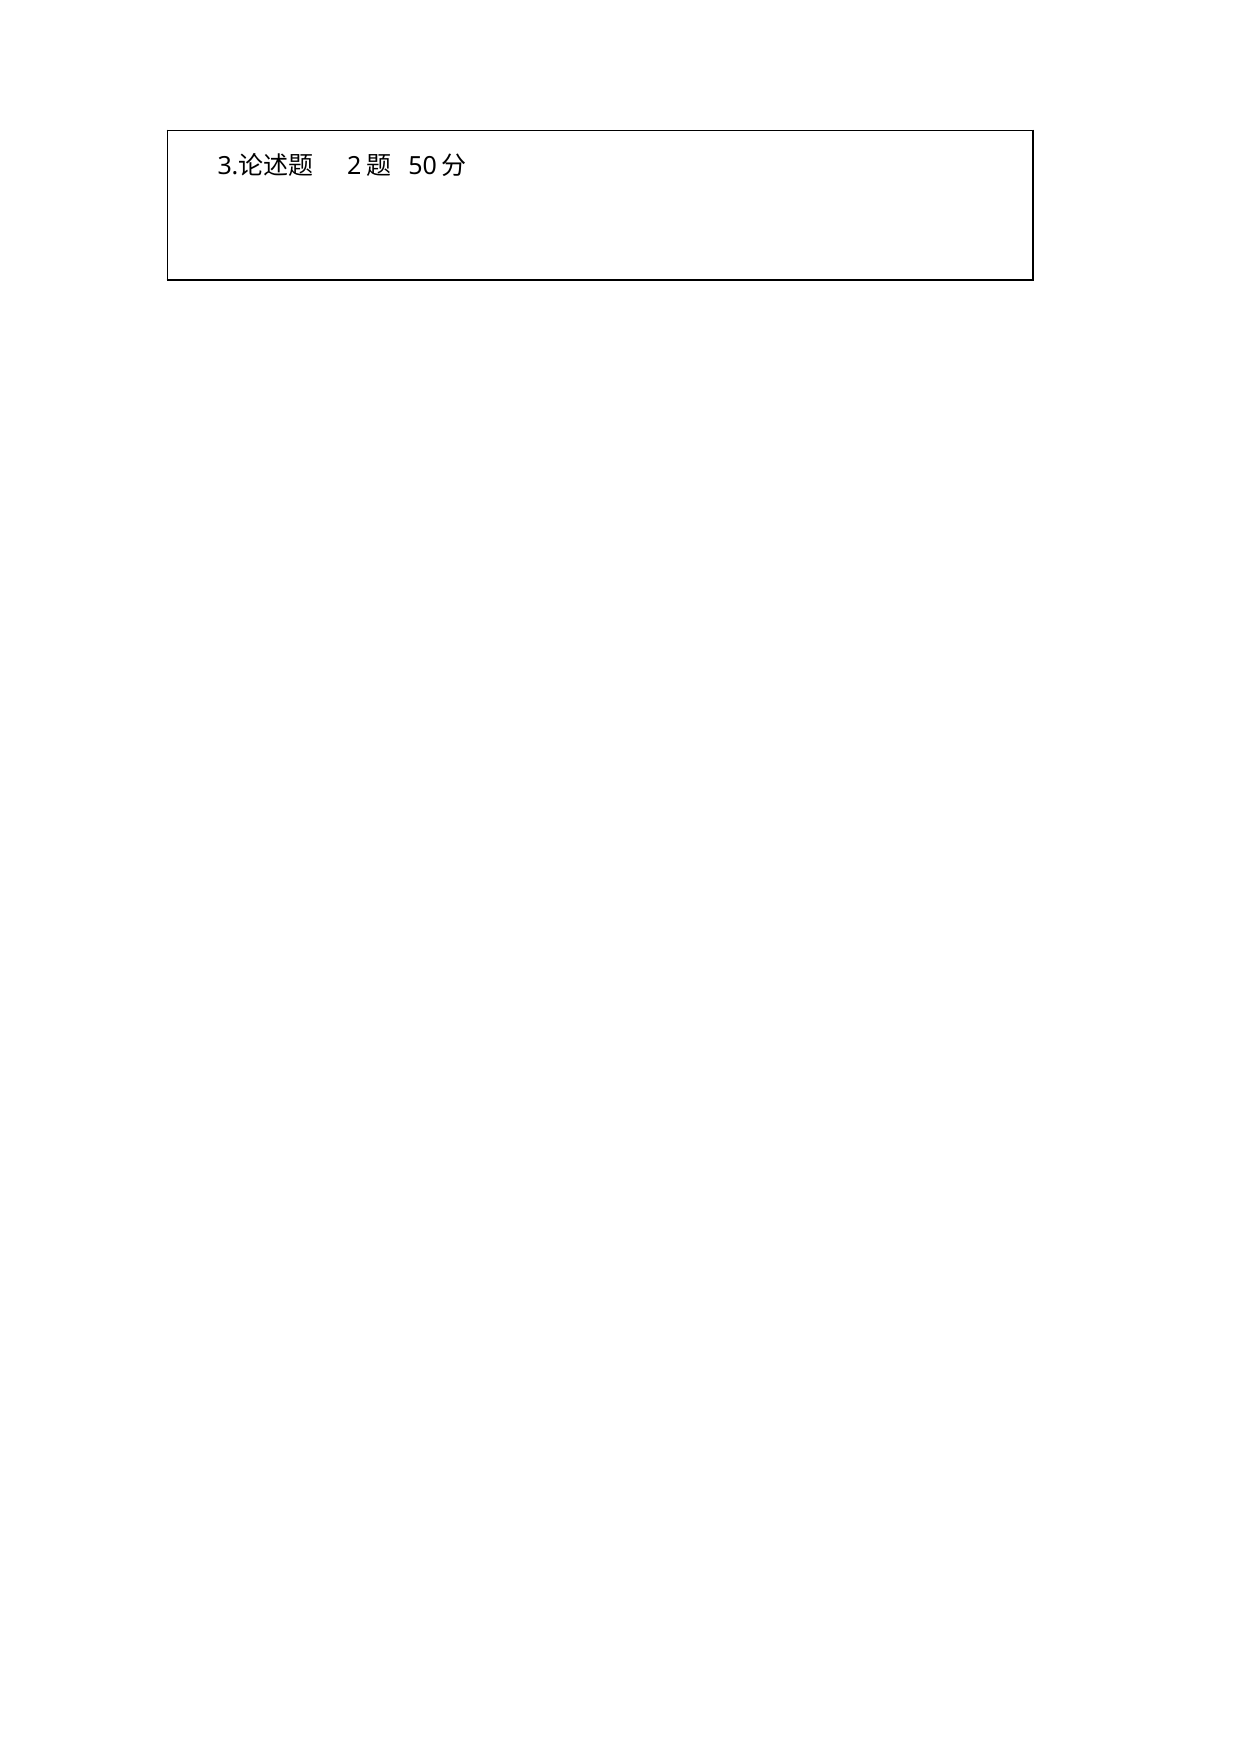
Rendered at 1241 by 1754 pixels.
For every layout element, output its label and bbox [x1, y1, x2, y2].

table_header [168, 131, 1032, 279]
